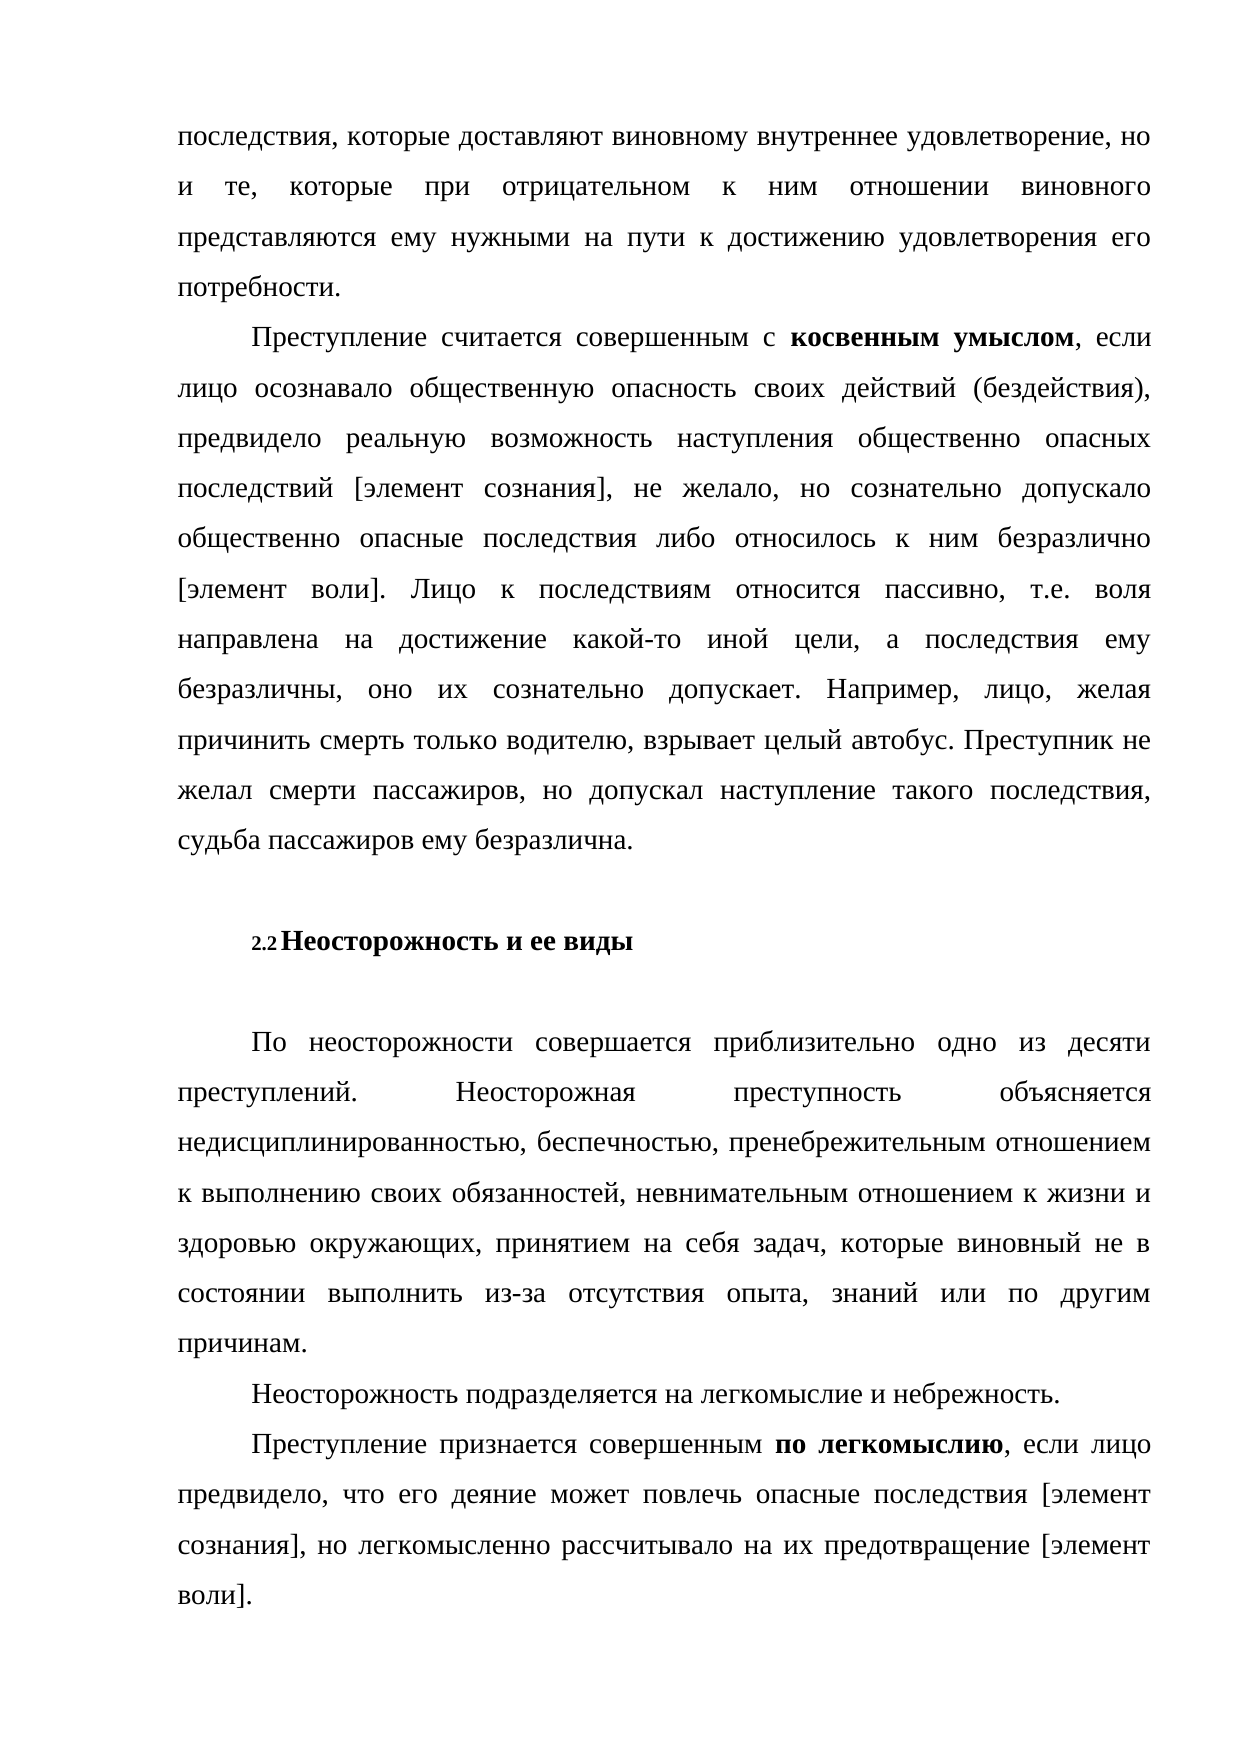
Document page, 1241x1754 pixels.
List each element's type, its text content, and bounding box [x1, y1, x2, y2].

text Преступление признается совершенным по легкомыслию, если лицо предвидело, что его деяние может повлечь опасные последствия [элемент сознания], но легкомысленно рассчитывало на их предотвращение [элемент воли]. [177, 1426, 1152, 1611]
text По неосторожности совершается приблизительно одно из десяти преступлений. Неосторожная преступность объясняется недисциплинированностью, беспечностью, пренебрежительным отношением к выполнению своих обязанностей, невнимательным отношением к жизни и здоровью окружающих, принятием на себя задач, которые виновный не в состоянии выполнить из-за отсутствия опыта, знаний или по другим причинам. [177, 1024, 1152, 1359]
text Преступление считается совершенным с косвенным умыслом, если лицо осознавало общественную опасность своих действий (бездействия), предвидело реальную возможность наступления общественно опасных последствий [элемент сознания], не желало, но сознательно допускало общественно опасные последствия либо относилось к ним безразлично [элемент воли]. Лицо к последствиям относится пассивно, т.е. воля направлена на достижение какой-то иной цели, а последствия ему безразличны, оно их сознательно допускает. Например, лицо, желая причинить смерть только водителю, взрывает целый автобус. Преступник не желал смерти пассажиров, но допускал наступление такого последствия, судьба пассажиров ему безразлична. [177, 319, 1152, 856]
subtitle Неосторожность и ее виды [251, 923, 1152, 957]
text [177, 118, 1152, 303]
text Неосторожность подразделяется на легкомыслие и небрежность. [177, 1376, 1152, 1409]
